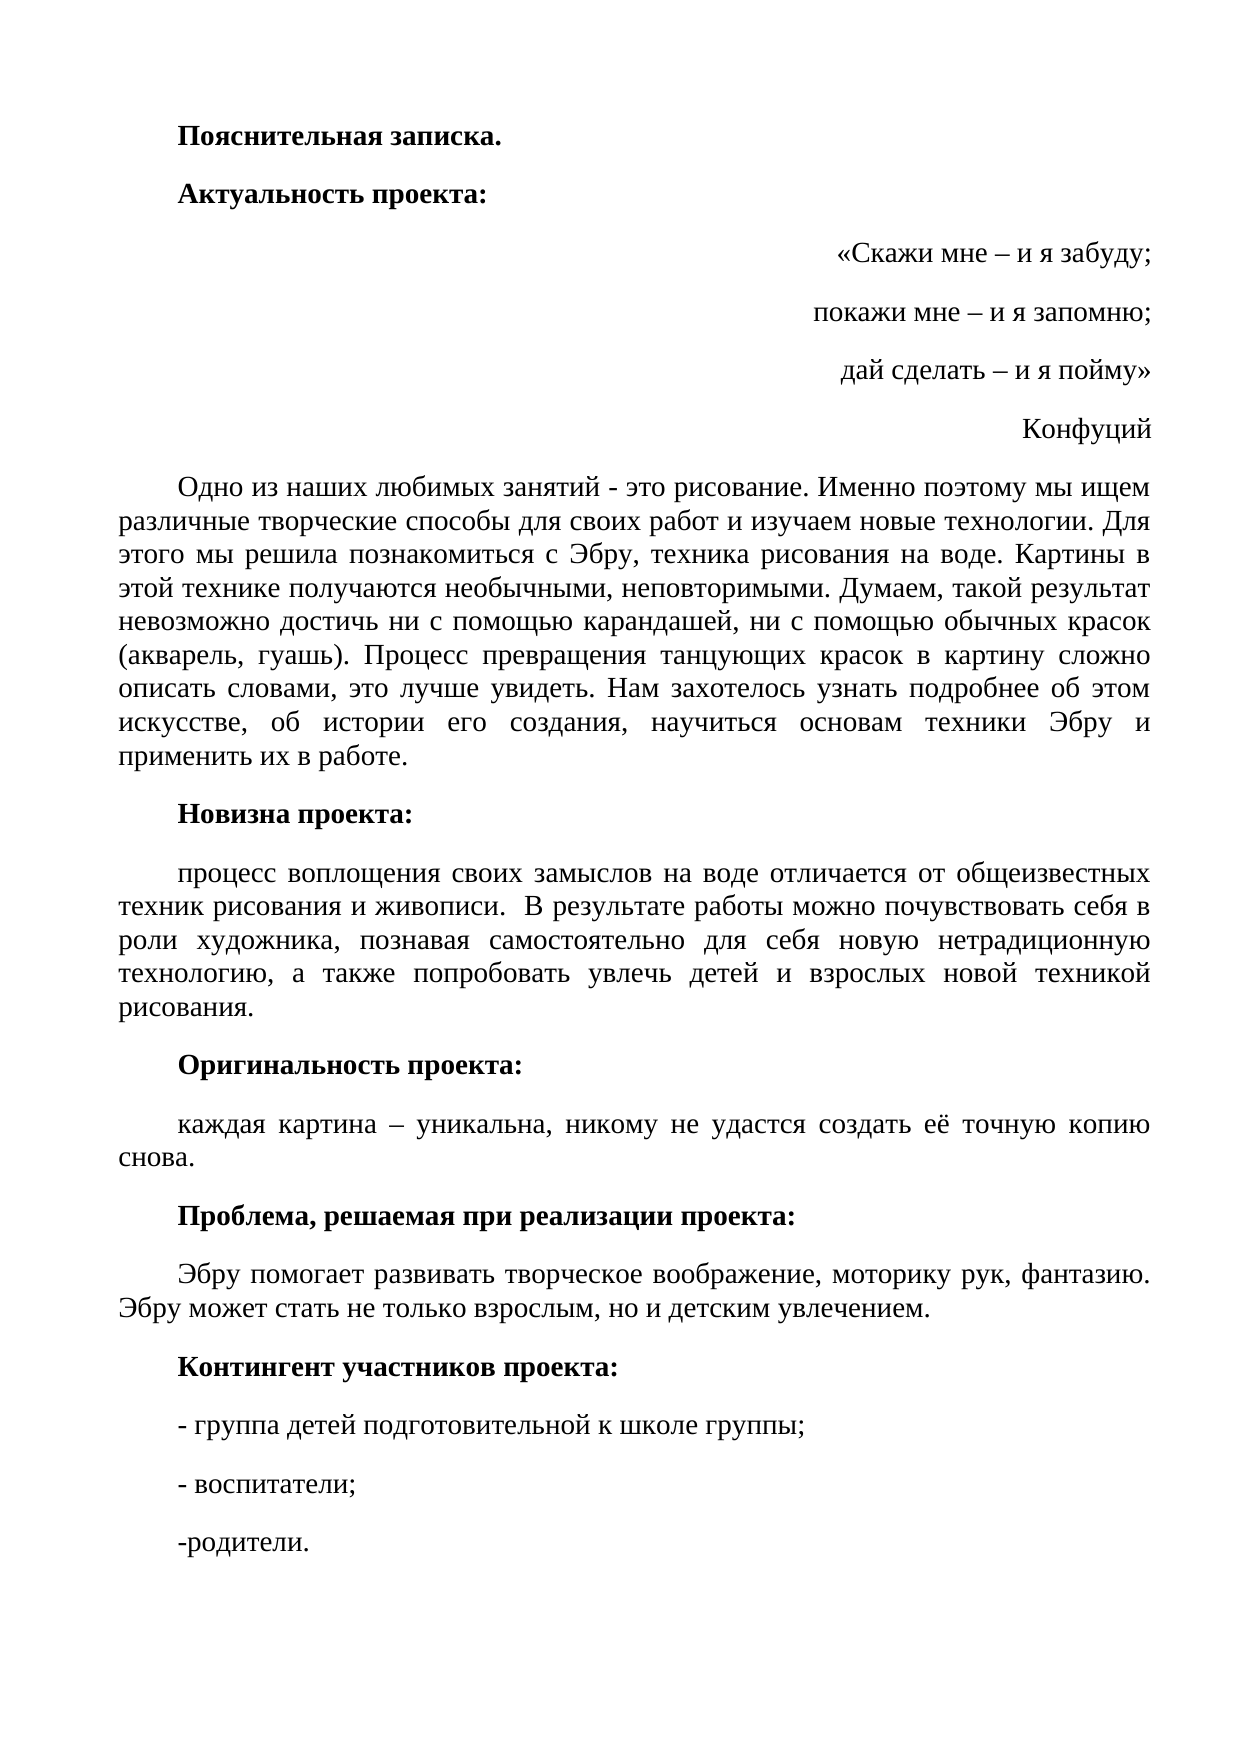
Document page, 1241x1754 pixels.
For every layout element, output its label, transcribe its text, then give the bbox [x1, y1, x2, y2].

text покажи мне – и я запомню; [118, 294, 1152, 327]
text Одно из наших любимых занятий - это рисование. Именно поэтому мы ищем различные творческие способы для своих работ и изучаем новые технологии. Для этого мы решила познакомиться с Эбру, техника рисования на воде. Картины в этой технике получаются необычными, неповторимыми. Думаем, такой результат невозможно достичь ни с помощью карандашей, ни с помощью обычных красок (акварель, гуашь). Процесс превращения танцующих красок в картину сложно описать словами, это лучше увидеть. Нам захотелось узнать подробнее об этом искусстве, об истории его создания, научиться основам техники Эбру и применить их в работе. [118, 469, 1152, 771]
text «Скажи мне – и я забуду; [118, 235, 1152, 269]
text процесс воплощения своих замыслов на воде отличается от общеизвестных техник рисования и живописи. В результате работы можно почувствовать себя в роли художника, познавая самостоятельно для себя новую нетрадиционную технологию, а также попробовать увлечь детей и взрослых новой техникой рисования. [118, 855, 1152, 1022]
text -родители. [118, 1524, 1152, 1558]
text Новизна проекта: [118, 796, 1152, 830]
text Актуальность проекта: [118, 177, 1152, 210]
text - воспитатели; [118, 1466, 1152, 1499]
text Проблема, решаемая при реализации проекта: [118, 1198, 1152, 1232]
text Пояснительная записка. [118, 118, 1152, 152]
text Контингент участников проекта: [118, 1349, 1152, 1382]
text каждая картина – уникальна, никому не удастся создать её точную копию снова. [118, 1106, 1152, 1173]
text Конфуций [118, 411, 1152, 444]
text дай сделать – и я пойму» [118, 352, 1152, 386]
text Эбру помогает развивать творческое воображение, моторику рук, фантазию. Эбру может стать не только взрослым, но и детским увлечением. [118, 1257, 1152, 1324]
text - группа детей подготовительной к школе группы; [118, 1407, 1152, 1441]
text Оригинальность проекта: [118, 1047, 1152, 1081]
